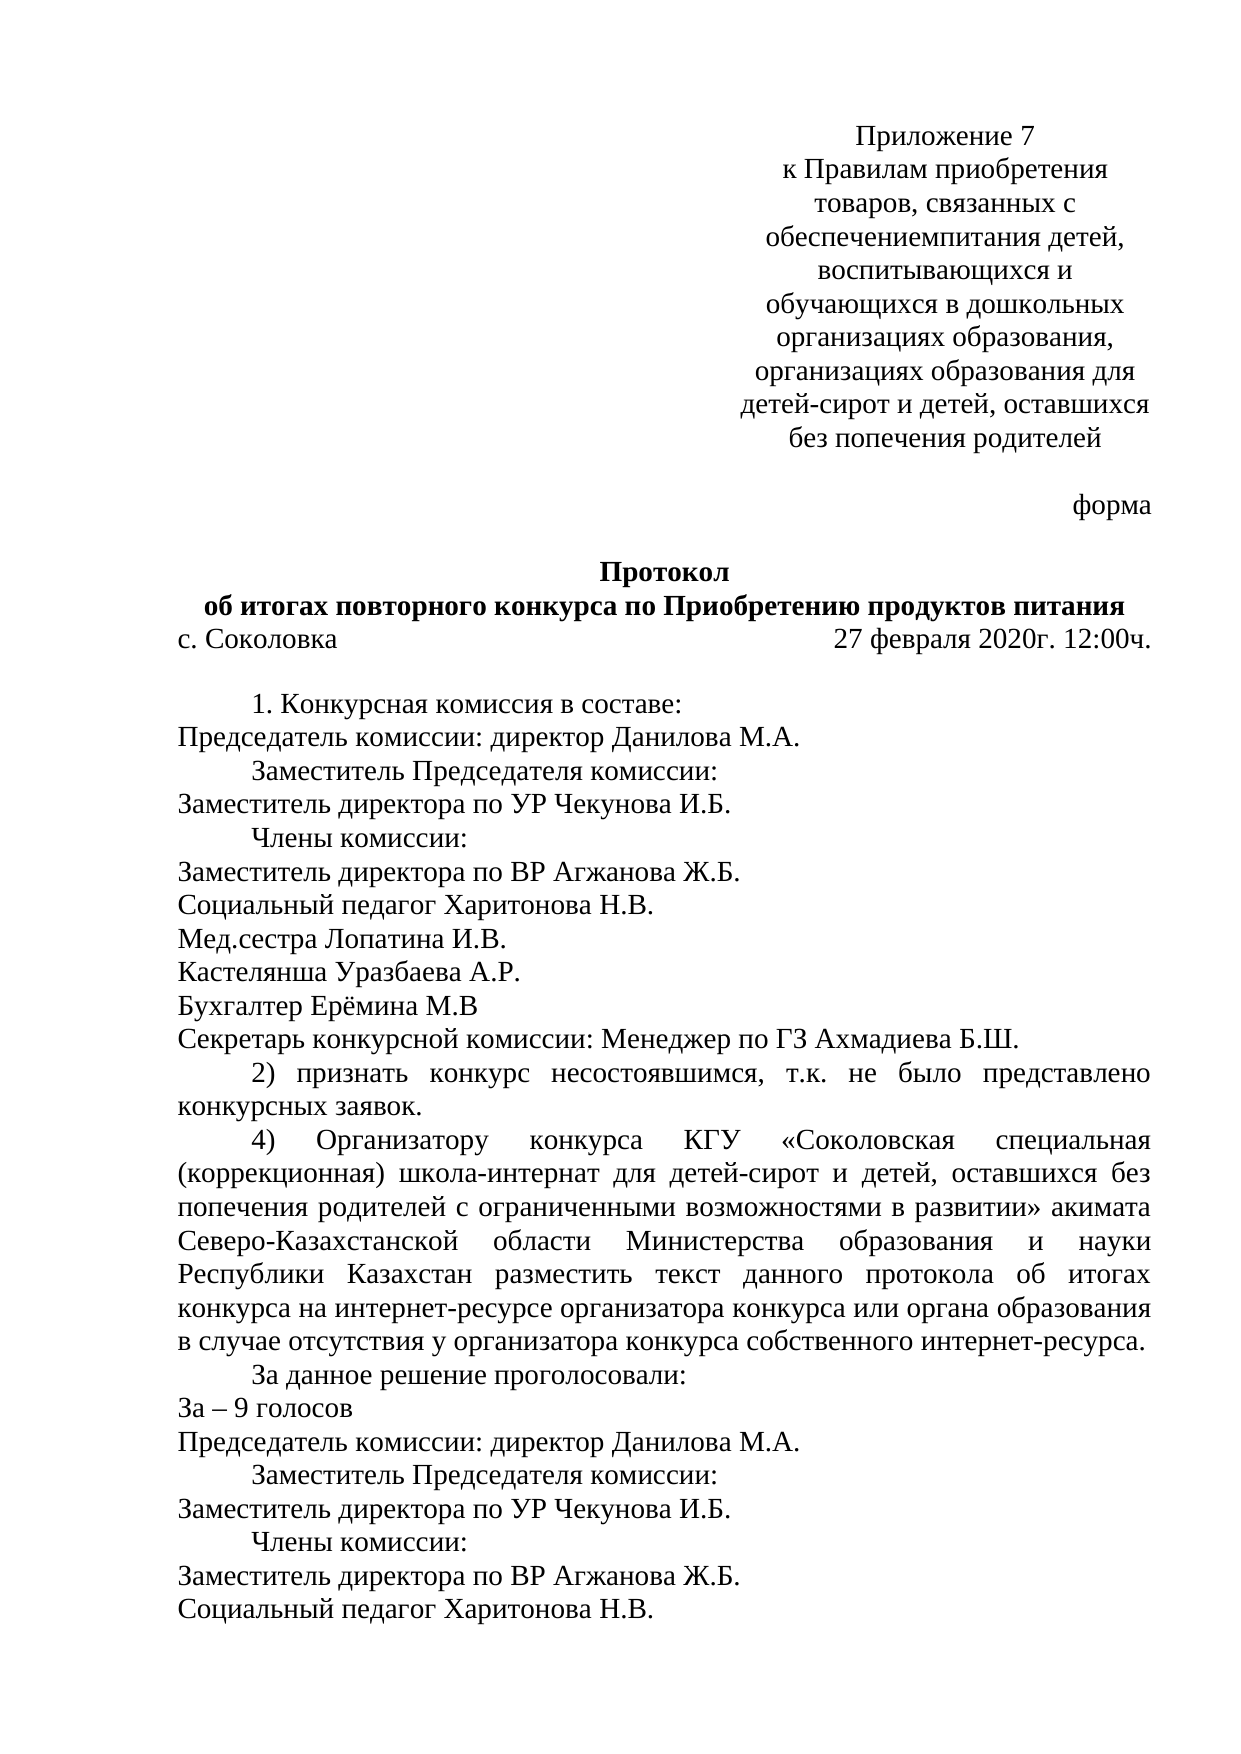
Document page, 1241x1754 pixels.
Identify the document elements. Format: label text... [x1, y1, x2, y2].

text Заместитель Председателя комиссии: [177, 1457, 1152, 1491]
text с. Соколовка 27 февраля 2020г. 12:00ч. [177, 621, 1152, 686]
text Заместитель директора по ВР Агжанова Ж.Б. [177, 1558, 1152, 1592]
text 2) признать конкурс несостоявшимся, т.к. не было представлено конкурсных заявок. [177, 1055, 1152, 1122]
text Председатель комиссии: директор Данилова М.А. [177, 719, 1152, 753]
text Протокол [177, 554, 1152, 588]
text Социальный педагог Харитонова Н.В. [177, 1592, 1152, 1625]
text За – 9 голосов [177, 1390, 1152, 1424]
text Заместитель директора по УР Чекунова И.Б. [177, 787, 1152, 820]
text Социальный педагог Харитонова Н.В. [177, 887, 1152, 921]
text 4) Организатору конкурса КГУ «Соколовская специальная (коррекционная) школа-интернат для детей-сирот и детей, оставшихся без попечения родителей с ограниченными возможностями в развитии» акимата Северо-Казахстанской области Министерства образования и науки Республики Казахстан разместить текст данного протокола об итогах конкурса на интернет-ресурсе организатора конкурса или органа образования в случае отсутствия у организатора конкурса собственного интернет-ресурса. [177, 1122, 1152, 1357]
text Заместитель директора по УР Чекунова И.Б. [177, 1491, 1152, 1524]
text Приложение 7 к Правилам приобретения товаров, связанных с обеспечениемпитания детей, воспитывающихся и обучающихся в дошкольных организациях образования, организациях образования для детей-сирот и детей, оставшихся без попечения родителей [738, 118, 1152, 453]
text Заместитель Председателя комиссии: [177, 753, 1152, 787]
text Члены комиссии: [177, 1524, 1152, 1558]
text об итогах повторного конкурса по Приобретению продуктов питания [177, 588, 1152, 621]
text Заместитель директора по ВР Агжанова Ж.Б. [177, 854, 1152, 887]
text Секретарь конкурсной комиссии: Менеджер по ГЗ Ахмадиева Б.Ш. [177, 1021, 1152, 1055]
text Мед.сестра Лопатина И.В. [177, 921, 1152, 954]
text Кастелянша Уразбаева А.Р. [177, 954, 1152, 988]
text Члены комиссии: [177, 820, 1152, 854]
text Председатель комиссии: директор Данилова М.А. [177, 1424, 1152, 1457]
text За данное решение проголосовали: [177, 1357, 1152, 1390]
text форма [177, 487, 1152, 521]
text Бухгалтер Ерёмина М.В [177, 988, 1152, 1021]
text 1. Конкурсная комиссия в составе: [177, 686, 1152, 719]
